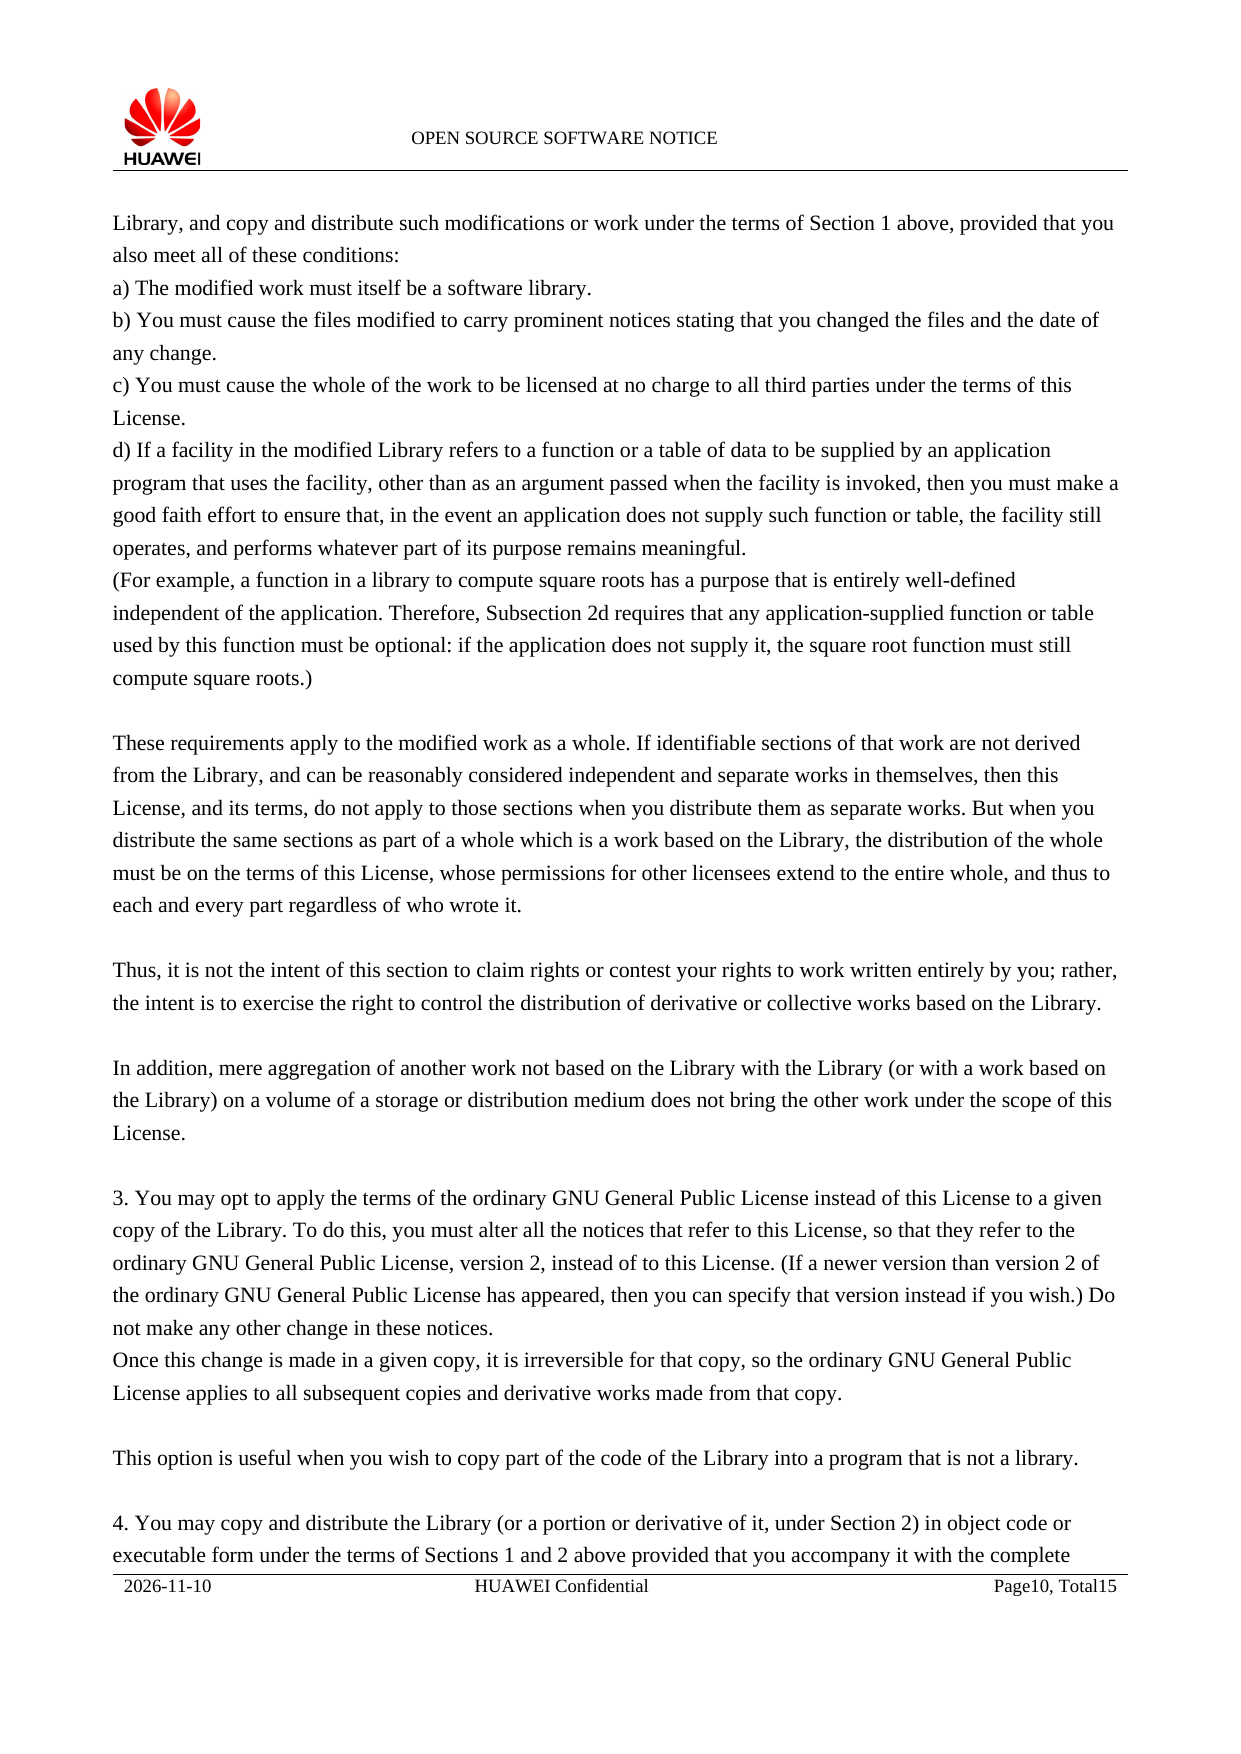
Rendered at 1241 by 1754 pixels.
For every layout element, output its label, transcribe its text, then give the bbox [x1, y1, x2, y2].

picture [124, 88, 201, 165]
